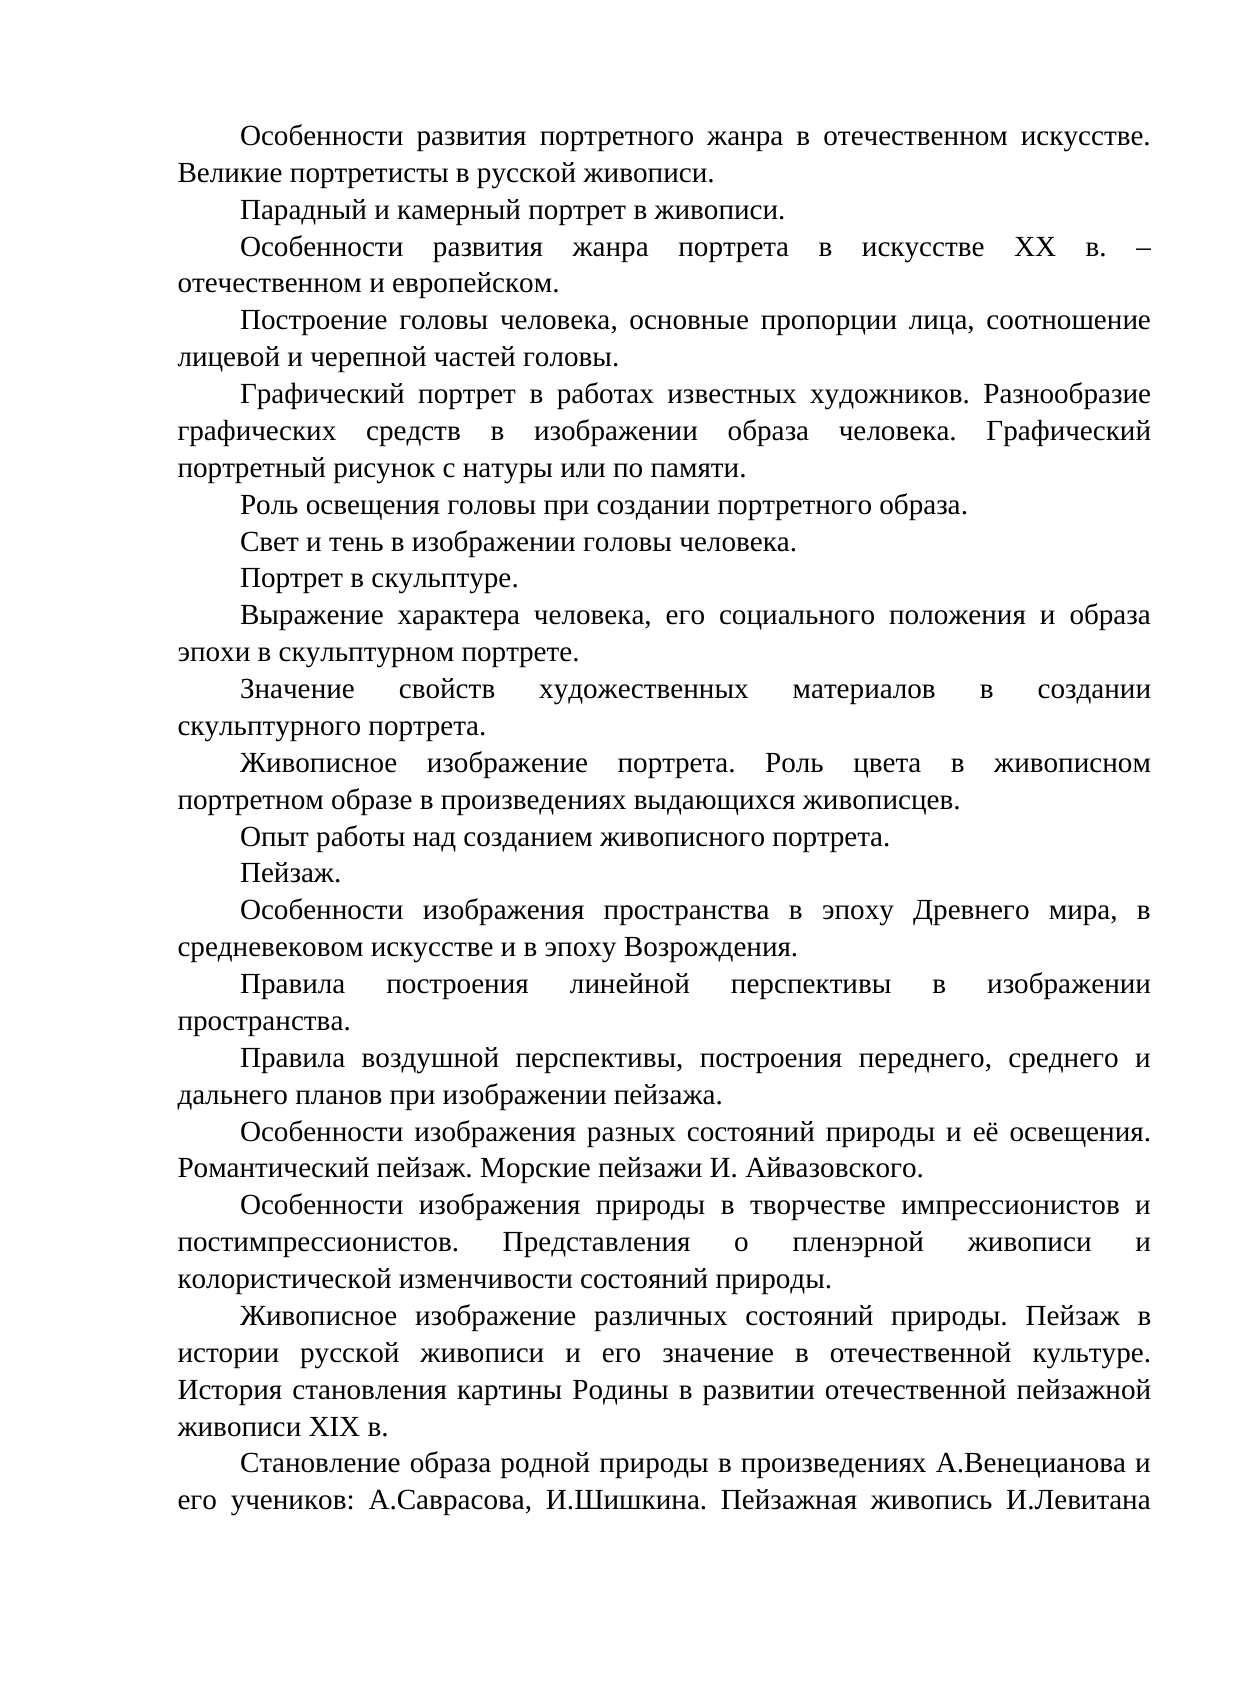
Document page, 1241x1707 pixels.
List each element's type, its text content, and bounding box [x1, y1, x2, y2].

text Значение свойств художественных материалов в создании скульптурного портрета. [177, 671, 1152, 742]
text Особенности развития портретного жанра в отечественном искусстве. Великие портретисты в русской живописи. [177, 118, 1152, 188]
text Правила воздушной перспективы, построения переднего, среднего и дальнего планов при изображении пейзажа. [177, 1040, 1152, 1110]
text Правила построения линейной перспективы в изображении пространства. [177, 966, 1152, 1037]
text Пейзаж. [177, 856, 1152, 889]
text Особенности изображения природы в творчестве импрессионистов и постимпрессионистов. Представления о пленэрной живописи и колористической изменчивости состояний природы. [177, 1187, 1152, 1295]
text Опыт работы над созданием живописного портрета. [177, 819, 1152, 852]
text Выражение характера человека, его социального положения и образа эпохи в скульптурном портрете. [177, 597, 1152, 668]
text Построение головы человека, основные пропорции лица, соотношение лицевой и черепной частей головы. [177, 302, 1152, 373]
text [177, 1446, 1152, 1516]
text Особенности развития жанра портрета в искусстве ХХ в. – отечественном и европейском. [177, 229, 1152, 299]
text Парадный и камерный портрет в живописи. [177, 192, 1152, 225]
text Роль освещения головы при создании портретного образа. [177, 487, 1152, 520]
text Графический портрет в работах известных художников. Разнообразие графических средств в изображении образа человека. Графический портретный рисунок с натуры или по памяти. [177, 376, 1152, 483]
text Живописное изображение портрета. Роль цвета в живописном портретном образе в произведениях выдающихся живописцев. [177, 745, 1152, 815]
text Портрет в скульптуре. [177, 561, 1152, 594]
text Особенности изображения пространства в эпоху Древнего мира, в средневековом искусстве и в эпоху Возрождения. [177, 892, 1152, 963]
text Особенности изображения разных состояний природы и её освещения. Романтический пейзаж. Морские пейзажи И. Айвазовского. [177, 1114, 1152, 1184]
text Свет и тень в изображении головы человека. [177, 524, 1152, 557]
text Живописное изображение различных состояний природы. Пейзаж в истории русской живописи и его значение в отечественной культуре. История становления картины Родины в развитии отечественной пейзажной живописи XIX в. [177, 1298, 1152, 1442]
